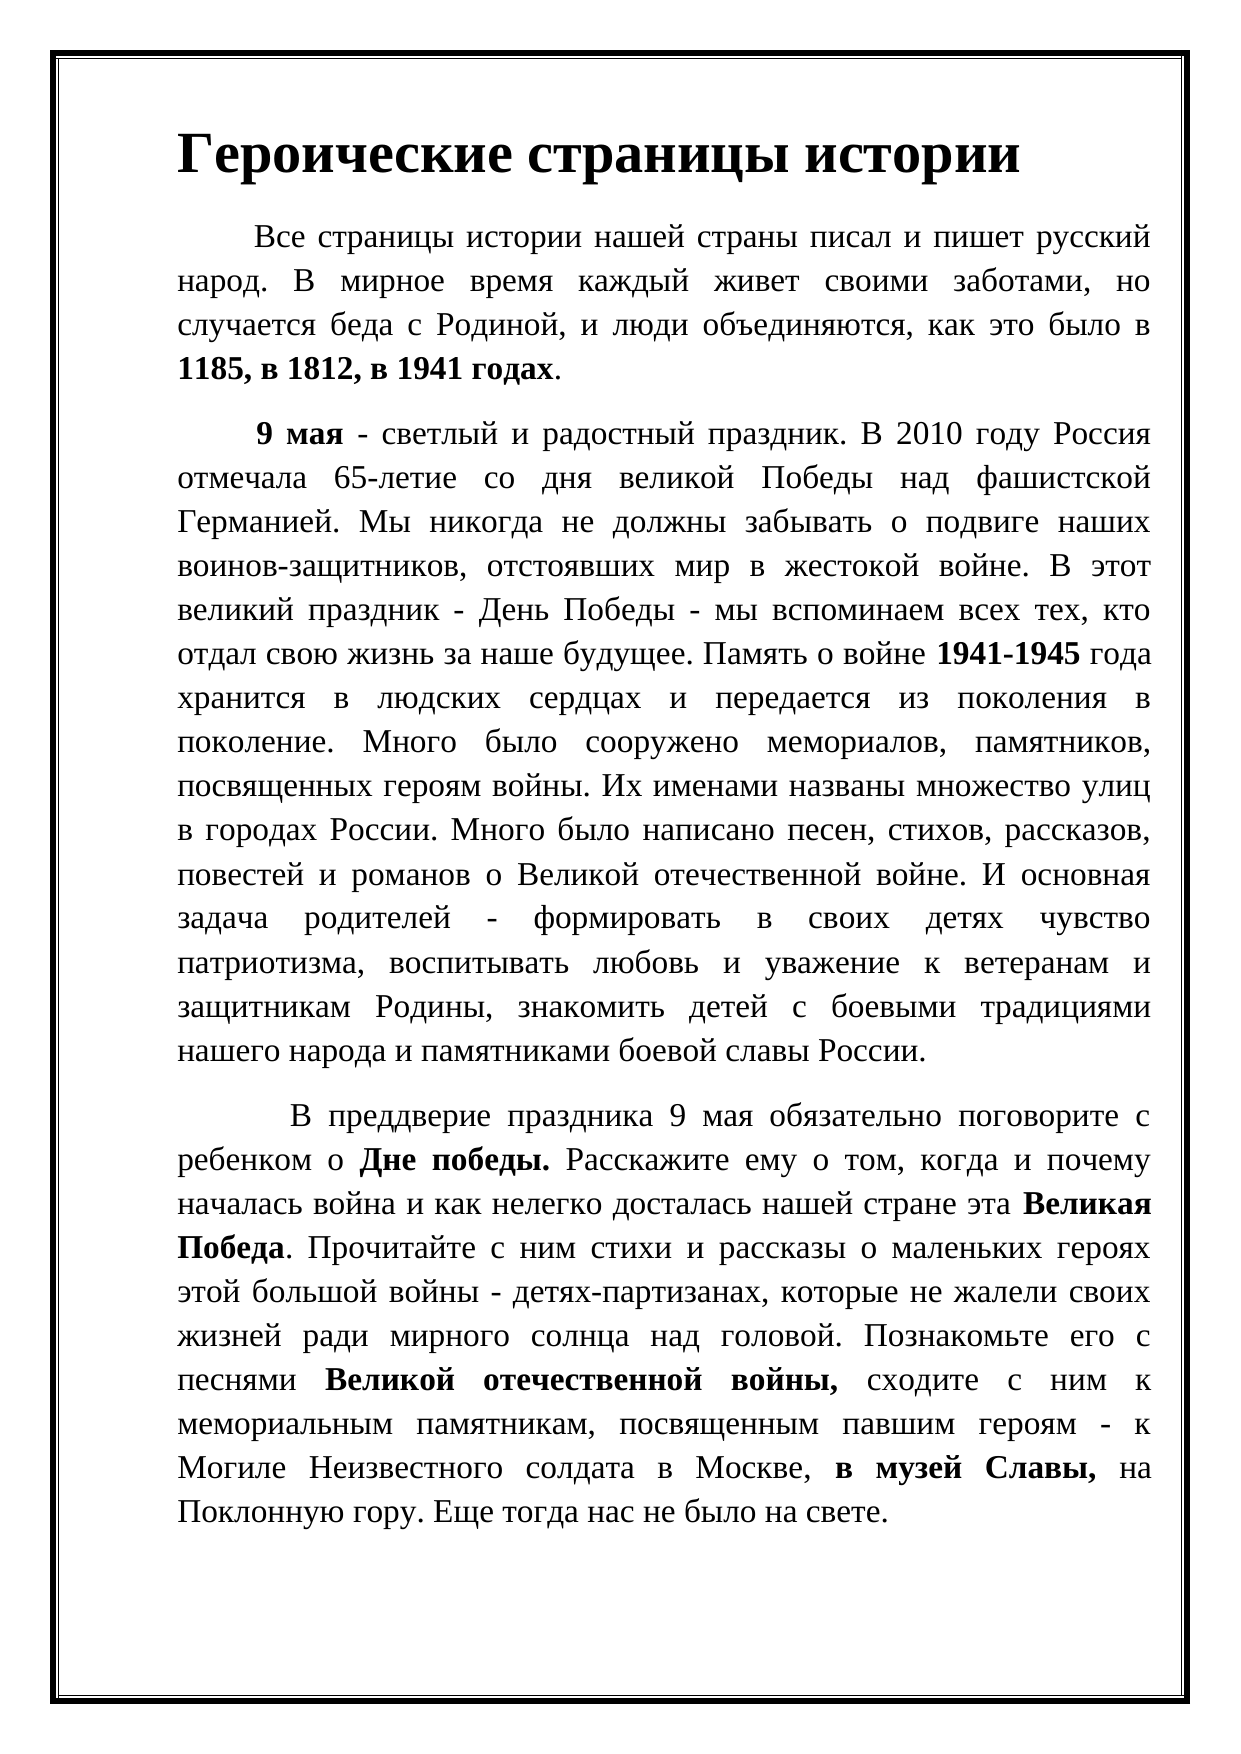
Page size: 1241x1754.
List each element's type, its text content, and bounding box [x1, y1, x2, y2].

text В преддверие праздника 9 мая обязательно поговорите с ребенком о Дне победы. Расскажите ему о том, когда и почему началась война и как нелегко досталась нашей стране эта Великая Победа. Прочитайте с ним стихи и рассказы о маленьких героях этой большой войны - детях-партизанах, которые не жалели своих жизней ради мирного солнца над головой. Познакомьте его с песнями Великой отечественной войны, сходите с ним к мемориальным памятникам, посвященным павшим героям - к Могиле Неизвестного солдата в Москве, в музей Славы, на Поклонную гору. Еще тогда нас не было на свете. [177, 1095, 1152, 1530]
text Все страницы истории нашей страны писал и пишет русский народ. В мирное время каждый живет своими заботами, но случается беда с Родиной, и люди объединяются, как это было в 1185, в 1812, в 1941 годах. [177, 216, 1152, 387]
text Героические страницы истории [177, 118, 1152, 185]
text 9 мая - светлый и радостный праздник. В 2010 году Россия отмечала 65-летие со дня великой Победы над фашистской Германией. Мы никогда не должны забывать о подвиге наших воинов-защитников, отстоявших мир в жестокой войне. В этот великий праздник - День Победы - мы вспоминаем всех тех, кто отдал свою жизнь за наше будущее. Память о войне 1941-1945 года хранится в людских сердцах и передается из поколения в поколение. Много было сооружено мемориалов, памятников, посвященных героям войны. Их именами названы множество улиц в городах России. Много было написано песен, стихов, рассказов, повестей и романов о Великой отечественной войне. И основная задача родителей - формировать в своих детях чувство патриотизма, воспитывать любовь и уважение к ветеранам и защитникам Родины, знакомить детей с боевыми традициями нашего народа и памятниками боевой славы России. [177, 413, 1152, 1068]
